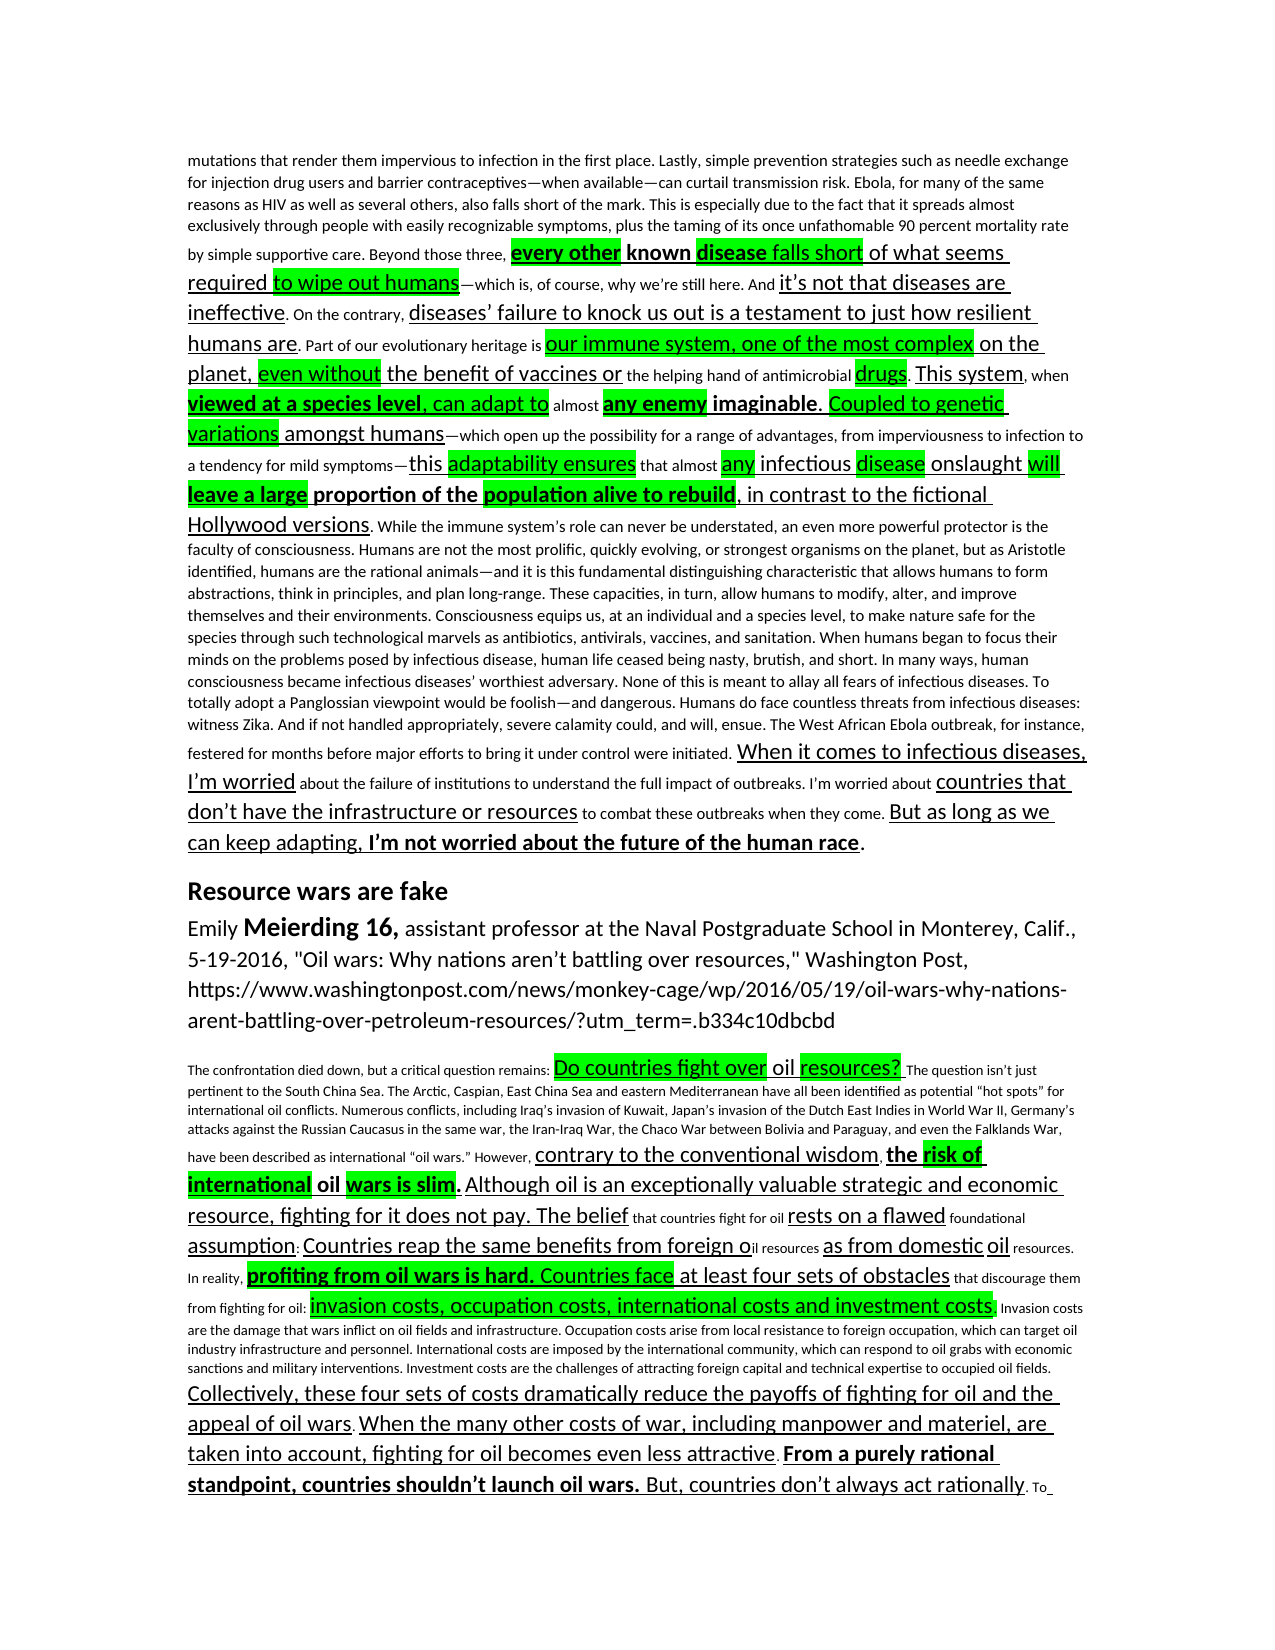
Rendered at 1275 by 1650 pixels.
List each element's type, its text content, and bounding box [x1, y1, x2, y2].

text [187, 1053, 1087, 1498]
subtitle Resource wars are fake [187, 874, 1087, 908]
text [187, 150, 1087, 856]
text Emily Meierding 16, assistant professor at the Naval Postgraduate School in Monterey, Calif., 5-19-2016, "Oil wars: Why nations aren’t battling over resources," Washington Post, https://www.washingtonpost.com/news/monkey-cage/wp/2016/05/19/oil-wars-why-nations-arent-battling-over-petroleum-resources/?utm_term=.b334c10dbcbd [187, 910, 1087, 1034]
